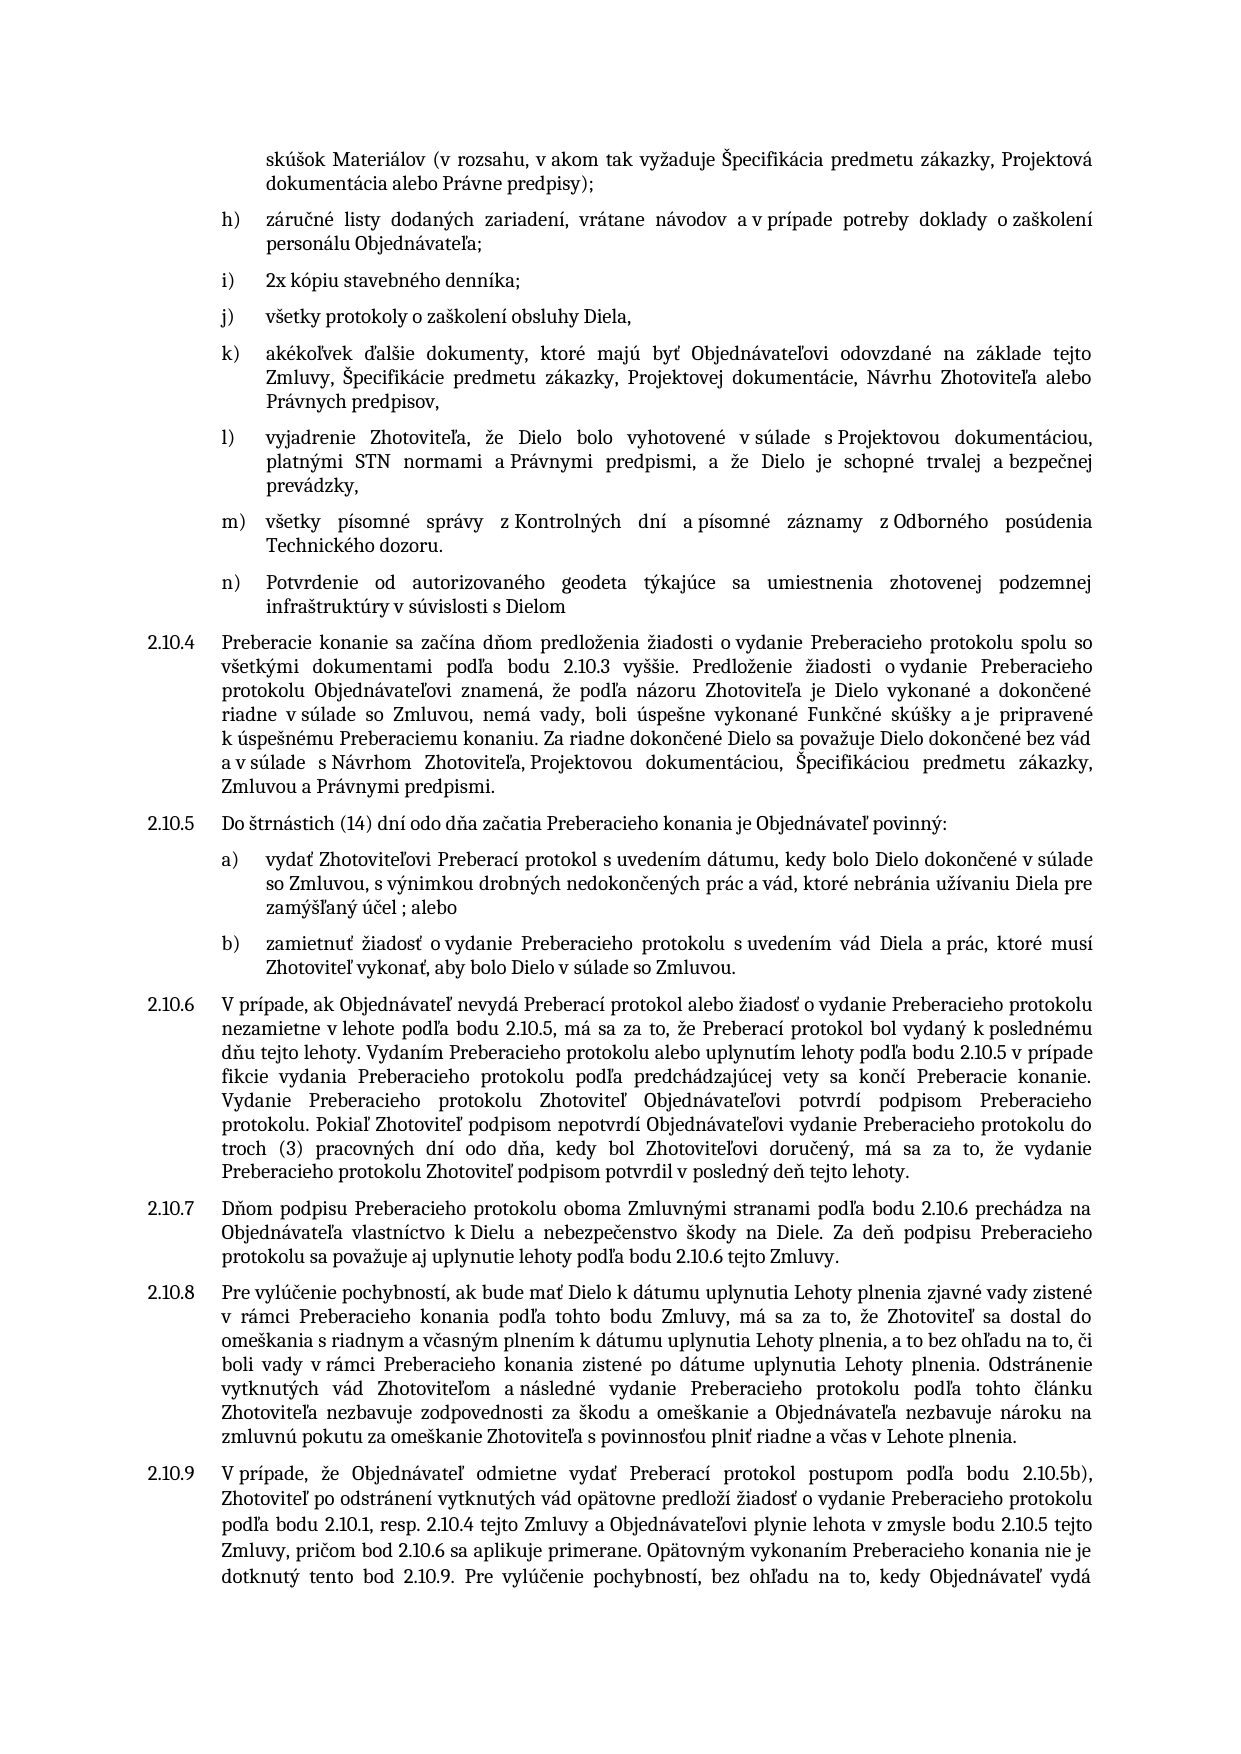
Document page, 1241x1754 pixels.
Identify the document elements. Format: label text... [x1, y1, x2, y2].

list Potvrdenie od autorizovaného geodeta týkajúce sa umiestnenia zhotovenej podzemnej infraštruktúry v súvislosti s Dielom [221, 571, 1093, 618]
list zamietnuť žiadosť o vydanie Preberacieho protokolu s uvedením vád Diela a prác, ktoré musí Zhotoviteľ vykonať, aby bolo Dielo v súlade so Zmluvou. [221, 932, 1093, 980]
list vyjadrenie Zhotoviteľa, že Dielo bolo vyhotovené v súlade s Projektovou dokumentáciou, platnými STN normami a Právnymi predpismi, a že Dielo je schopné trvalej a bezpečnej prevádzky, [221, 426, 1093, 498]
list Do štrnástich (14) dní odo dňa začatia Preberacieho konania je Objednávateľ povinný: [148, 811, 1093, 835]
list 2x kópiu stavebného denníka; [221, 268, 1093, 292]
list všetky písomné správy z Kontrolných dní a písomné záznamy z Odborného posúdenia Technického dozoru. [221, 510, 1093, 558]
list Pre vylúčenie pochybností, ak bude mať Dielo k dátumu uplynutia Lehoty plnenia zjavné vady zistené v rámci Preberacieho konania podľa tohto bodu Zmluvy, má sa za to, že Zhotoviteľ sa dostal do omeškania s riadnym a včasným plnením k dátumu uplynutia Lehoty plnenia, a to bez ohľadu na to, či boli vady v rámci Preberacieho konania zistené po dátume uplynutia Lehoty plnenia. Odstránenie vytknutých vád Zhotoviteľom a následné vydanie Preberacieho protokolu podľa tohto článku Zhotoviteľa nezbavuje zodpovednosti za škodu a omeškanie a Objednávateľa nezbavuje nároku na zmluvnú pokutu za omeškanie Zhotoviteľa s povinnosťou plniť riadne a včas v Lehote plnenia. [148, 1281, 1093, 1449]
list Dňom podpisu Preberacieho protokolu oboma Zmluvnými stranami podľa bodu 2.10.6 prechádza na Objednávateľa vlastníctvo k Dielu a nebezpečenstvo škody na Diele. Za deň podpisu Preberacieho protokolu sa považuje aj uplynutie lehoty podľa bodu 2.10.6 tejto Zmluvy. [148, 1197, 1093, 1268]
list akékoľvek ďalšie dokumenty, ktoré majú byť Objednávateľovi odovzdané na základe tejto Zmluvy, Špecifikácie predmetu zákazky, Projektovej dokumentácie, Návrhu Zhotoviteľa alebo Právnych predpisov, [221, 341, 1093, 413]
list záručné listy dodaných zariadení, vrátane návodov a v prípade potreby doklady o zaškolení personálu Objednávateľa; [221, 208, 1093, 256]
list všetky protokoly o zaškolení obsluhy Diela, [221, 305, 1093, 329]
list V prípade, ak Objednávateľ nevydá Preberací protokol alebo žiadosť o vydanie Preberacieho protokolu nezamietne v lehote podľa bodu 2.10.5, má sa za to, že Preberací protokol bol vydaný k poslednému dňu tejto lehoty. Vydaním Preberacieho protokolu alebo uplynutím lehoty podľa bodu 2.10.5 v prípade fikcie vydania Preberacieho protokolu podľa predchádzajúcej vety sa končí Preberacie konanie. Vydanie Preberacieho protokolu Zhotoviteľ Objednávateľovi potvrdí podpisom Preberacieho protokolu. Pokiaľ Zhotoviteľ podpisom nepotvrdí Objednávateľovi vydanie Preberacieho protokolu do troch (3) pracovných dní odo dňa, kedy bol Zhotoviteľovi doručený, má sa za to, že vydanie Preberacieho protokolu Zhotoviteľ podpisom potvrdil v posledný deň tejto lehoty. [148, 992, 1093, 1184]
list vydať Zhotoviteľovi Preberací protokol s uvedením dátumu, kedy bolo Dielo dokončené v súlade so Zmluvou, s výnimkou drobných nedokončených prác a vád, ktoré nebránia užívaniu Diela pre zamýšľaný účel ; alebo [221, 848, 1093, 919]
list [148, 1461, 1093, 1588]
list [221, 148, 1093, 196]
list Preberacie konanie sa začína dňom predloženia žiadosti o vydanie Preberacieho protokolu spolu so všetkými dokumentami podľa bodu 2.10.3 vyššie. Predloženie žiadosti o vydanie Preberacieho protokolu Objednávateľovi znamená, že podľa názoru Zhotoviteľa je Dielo vykonané a dokončené riadne v súlade so Zmluvou, nemá vady, boli úspešne vykonané Funkčné skúšky a je pripravené k úspešnému Preberaciemu konaniu. Za riadne dokončené Dielo sa považuje Dielo dokončené bez vád a v súlade s Návrhom Zhotoviteľa, Projektovou dokumentáciou, Špecifikáciou predmetu zákazky, Zmluvou a Právnymi predpismi. [148, 631, 1093, 799]
